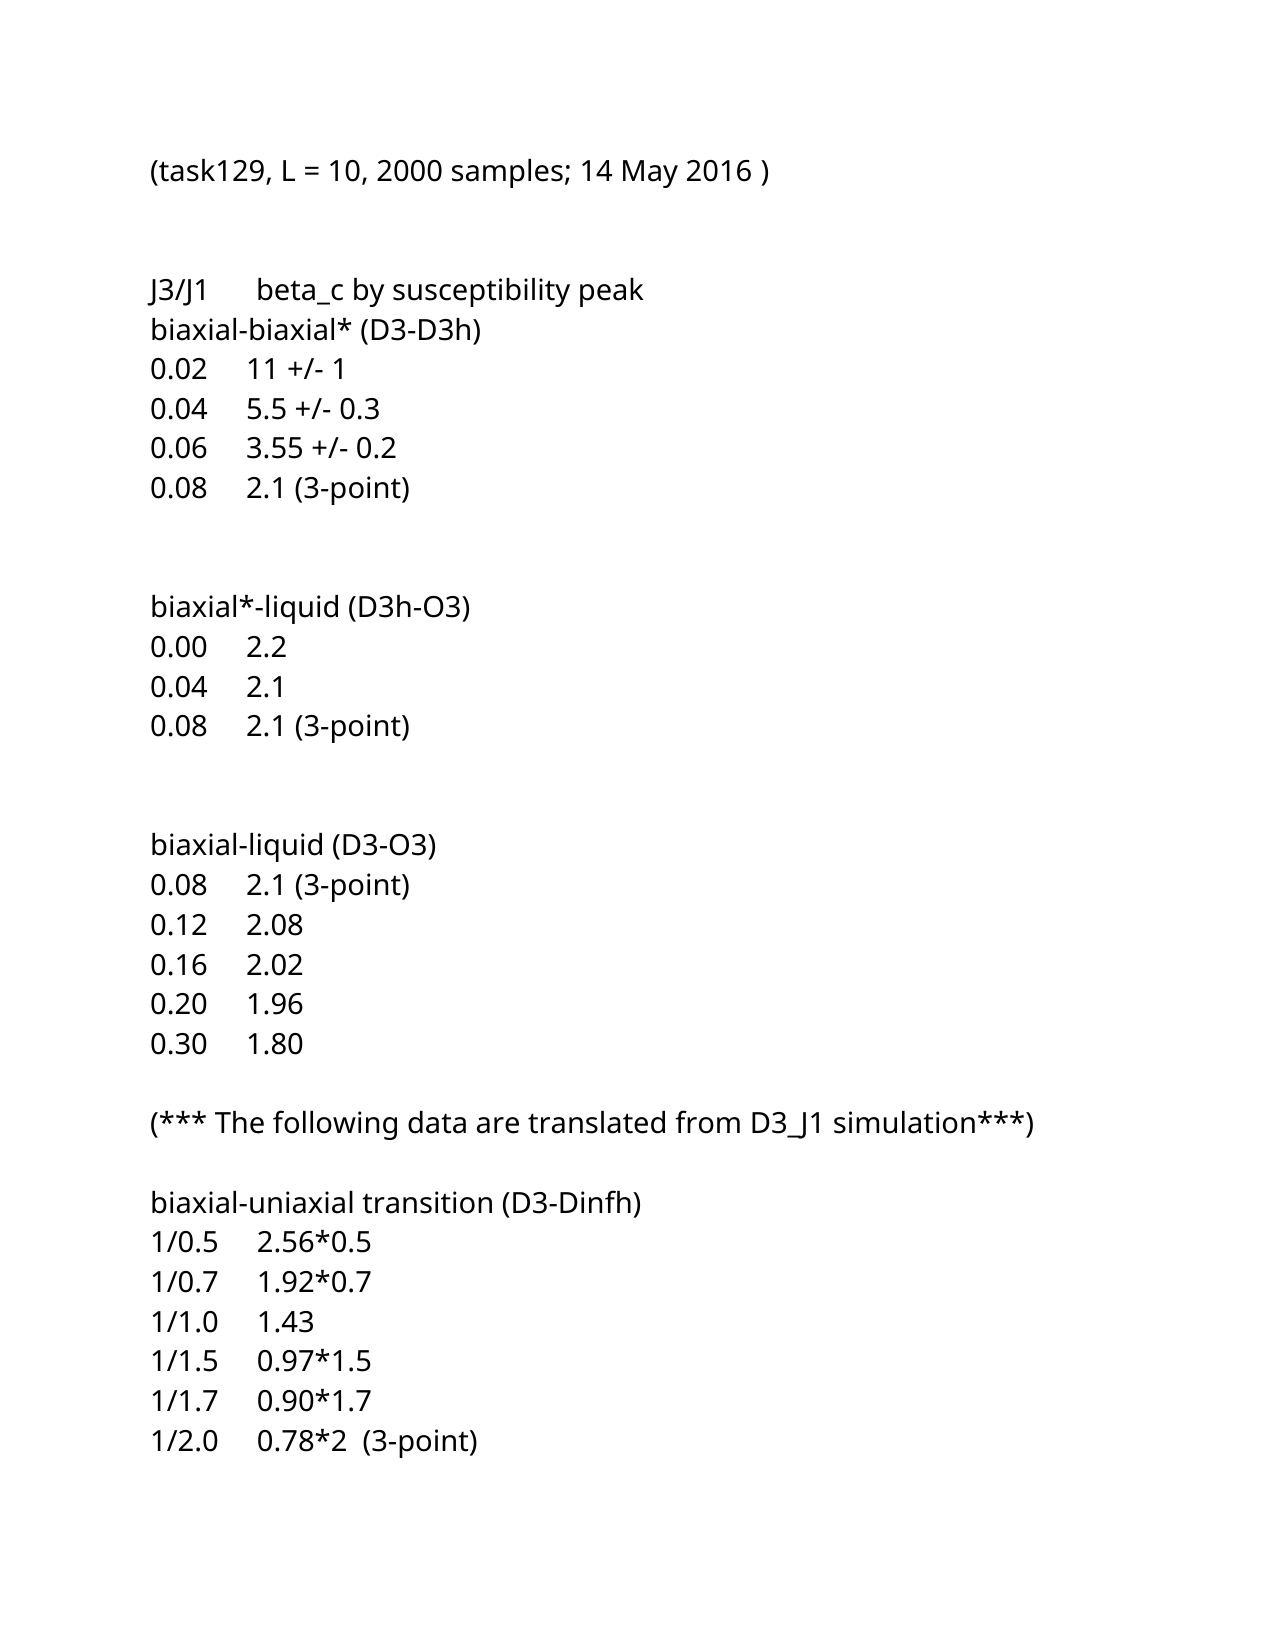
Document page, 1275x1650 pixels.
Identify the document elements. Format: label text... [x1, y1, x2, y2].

text (task129, L = 10, 2000 samples; 14 May 2016 ) [150, 150, 1125, 190]
text 1/0.5 2.56*0.5 [150, 1222, 1125, 1261]
text 0.20 1.96 [150, 983, 1125, 1023]
text 0.30 1.80 [150, 1023, 1125, 1063]
text 0.08 2.1 (3-point) [150, 864, 1125, 904]
text 0.06 3.55 +/- 0.2 [150, 428, 1125, 467]
text J3/J1 beta_c by susceptibility peak [150, 269, 1125, 309]
text 0.08 2.1 (3-point) [150, 706, 1125, 745]
text biaxial-liquid (D3-O3) [150, 825, 1125, 864]
text 0.16 2.02 [150, 944, 1125, 983]
text 1/0.7 1.92*0.7 [150, 1261, 1125, 1301]
text 0.04 5.5 +/- 0.3 [150, 388, 1125, 428]
text 1/1.7 0.90*1.7 [150, 1380, 1125, 1420]
text 0.12 2.08 [150, 904, 1125, 944]
text (*** The following data are translated from D3_J1 simulation***) [150, 1102, 1125, 1142]
text biaxial-uniaxial transition (D3-Dinfh) [150, 1182, 1125, 1222]
text biaxial-biaxial* (D3-D3h) [150, 309, 1125, 348]
text 1/1.5 0.97*1.5 [150, 1341, 1125, 1380]
text 0.08 2.1 (3-point) [150, 467, 1125, 507]
text 0.00 2.2 [150, 626, 1125, 666]
text 0.02 11 +/- 1 [150, 348, 1125, 388]
text 0.04 2.1 [150, 666, 1125, 706]
text 1/1.0 1.43 [150, 1301, 1125, 1341]
text biaxial*-liquid (D3h-O3) [150, 587, 1125, 626]
text 1/2.0 0.78*2 (3-point) [150, 1420, 1125, 1460]
